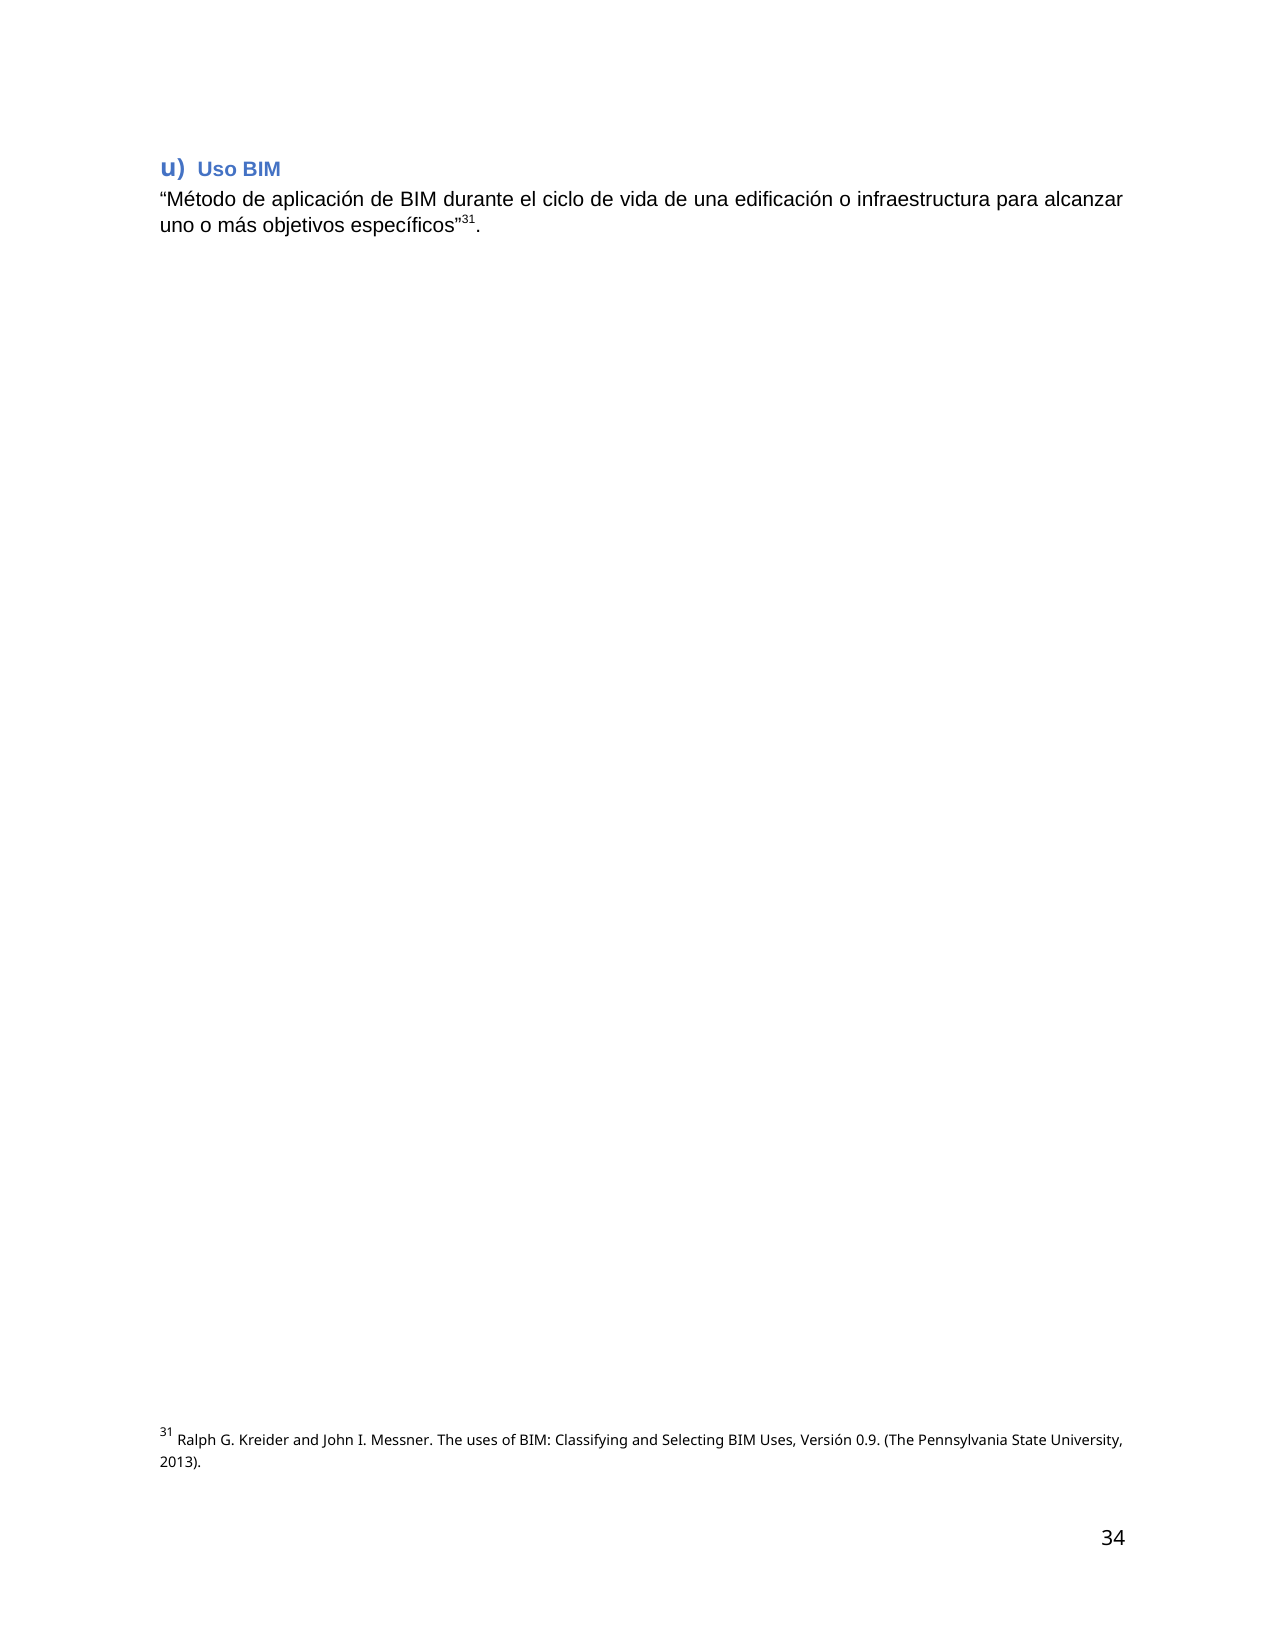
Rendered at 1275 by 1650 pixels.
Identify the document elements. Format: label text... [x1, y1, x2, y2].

text “Método de aplicación de BIM durante el ciclo de vida de una edificación o infraestructura para alcanzar uno o más objetivos específicos”. [159, 187, 1125, 237]
subtitle Uso BIM [160, 150, 1125, 184]
